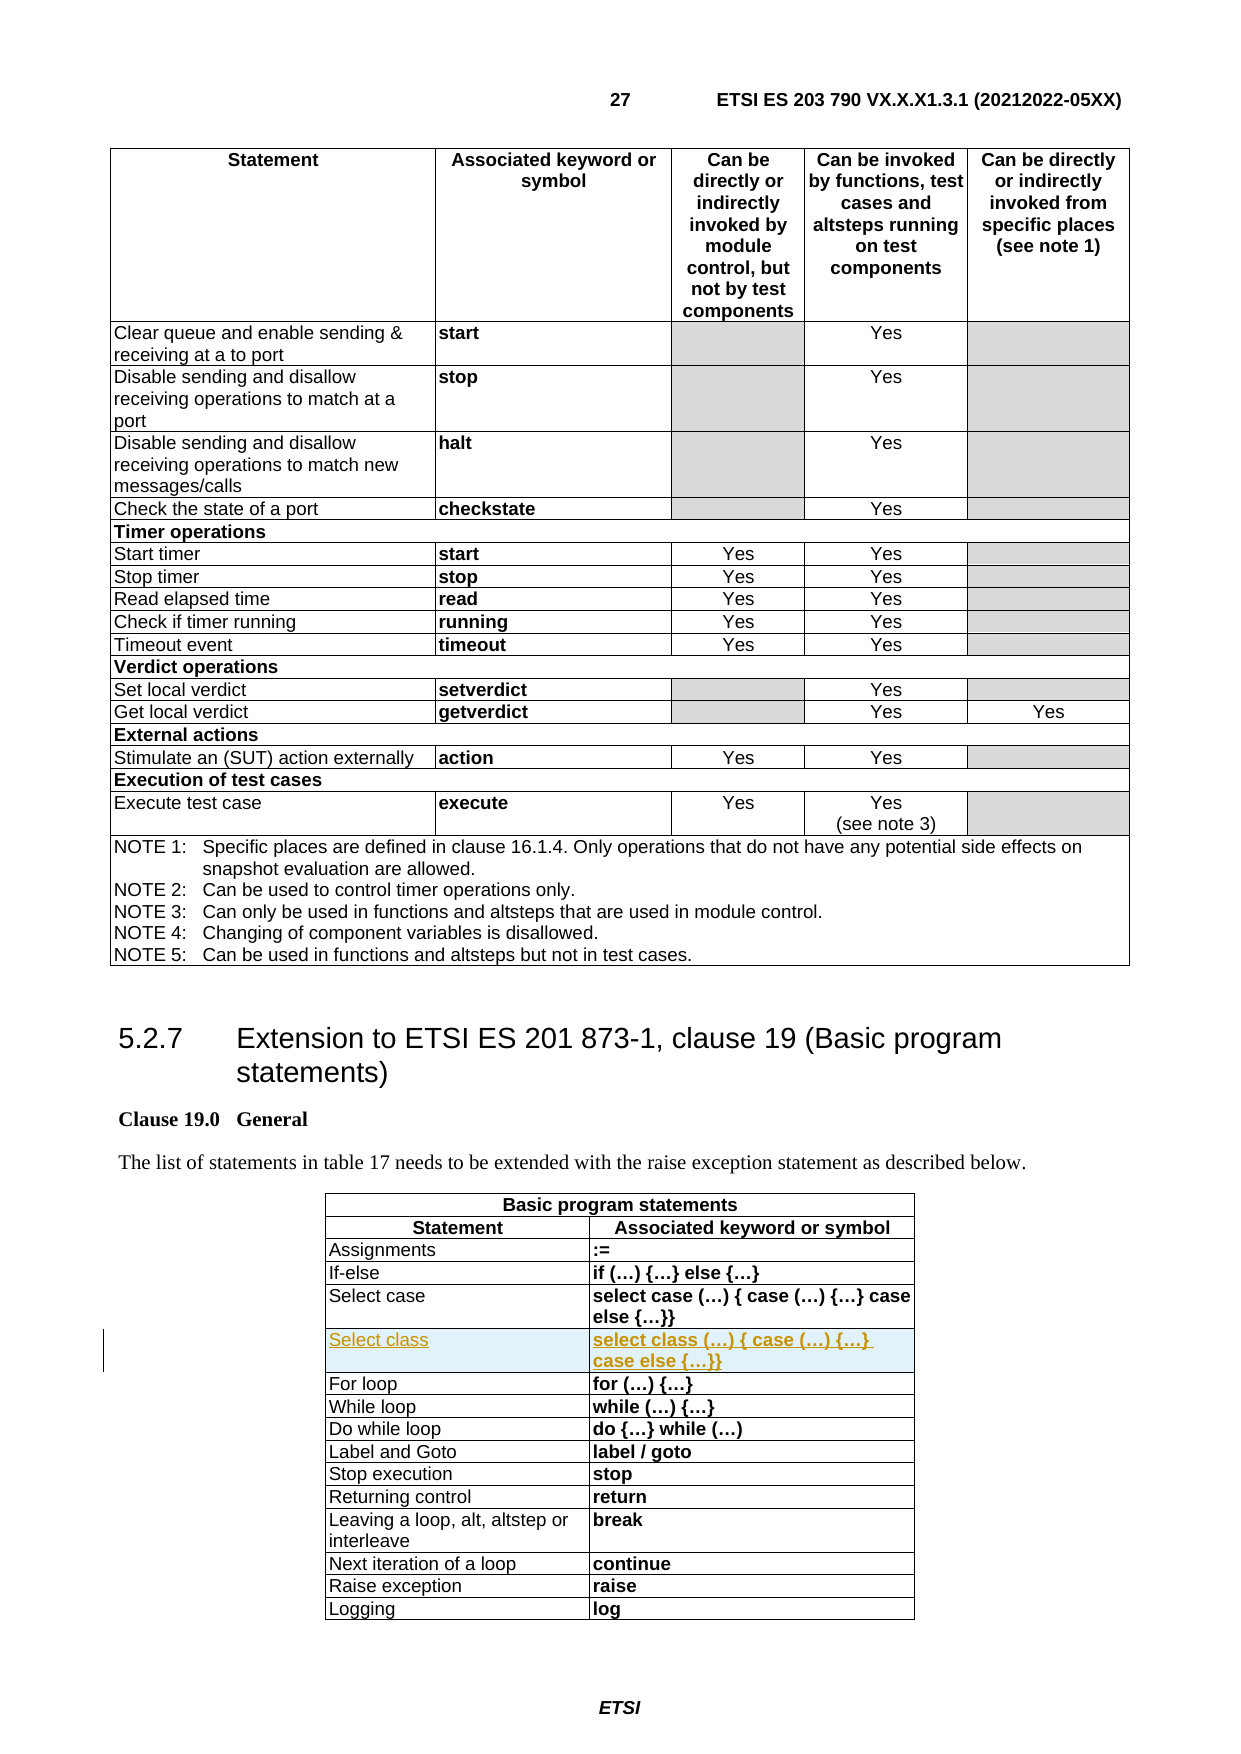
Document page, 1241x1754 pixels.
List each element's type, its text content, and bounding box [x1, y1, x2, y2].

table_cell [672, 679, 804, 700]
table_cell [968, 679, 1129, 700]
table_cell Leaving a loop, alt, altstep or interleave [326, 1509, 589, 1552]
table_cell Yes [672, 543, 804, 564]
table_cell Verdict operations [111, 656, 1129, 678]
table_cell Do while loop [326, 1418, 589, 1439]
table_cell Statement [326, 1217, 589, 1238]
table_header Statement [111, 149, 435, 321]
table_cell Get local verdict [111, 701, 435, 723]
table_cell For loop [326, 1373, 589, 1394]
text Clause 19.0 General [118, 1107, 1122, 1131]
table_cell Raise exception [326, 1575, 589, 1597]
table_cell [968, 498, 1129, 519]
table_cell if (…) {…} else {…} [590, 1262, 914, 1283]
table_cell getverdict [436, 701, 671, 723]
table_cell Yes [805, 322, 967, 365]
table_cell [968, 634, 1129, 655]
table_cell Execute test case [111, 792, 435, 835]
table_cell Yes [805, 498, 967, 519]
table_header Can be directly or indirectly invoked by module control, but not by test components [672, 149, 804, 321]
table_cell Yes [672, 566, 804, 587]
table_header Can be invoked by functions, test cases and altsteps running on test components [805, 149, 967, 321]
table_cell Execution of test cases [111, 769, 1129, 791]
table_header Basic program statements [326, 1194, 914, 1216]
table_cell checkstate [436, 498, 671, 519]
table_cell action [436, 746, 671, 768]
table_cell If-else [326, 1262, 589, 1283]
table_cell stop [436, 366, 671, 431]
table_cell raise [590, 1575, 914, 1597]
table_cell start [436, 543, 671, 564]
table_cell Yes [805, 701, 967, 723]
table_cell label / goto [590, 1441, 914, 1462]
table_cell Check the state of a port [111, 498, 435, 519]
table_cell Logging [326, 1598, 589, 1619]
table_cell Yes [672, 792, 804, 835]
table_cell execute [436, 792, 671, 835]
table_cell Assignments [326, 1239, 589, 1261]
table_cell Stimulate an (SUT) action externally [111, 746, 435, 768]
table_header Associated keyword or symbol [436, 149, 671, 321]
table_cell timeout [436, 634, 671, 655]
table_cell Yes [672, 634, 804, 655]
table_cell continue [590, 1553, 914, 1574]
table_cell break [590, 1509, 914, 1552]
table_cell Yes [672, 588, 804, 610]
table_cell Yes (see note 3) [805, 792, 967, 835]
table_cell Yes [968, 701, 1129, 723]
table_cell Disable sending and disallow receiving operations to match at a port [111, 366, 435, 431]
table_cell Start timer [111, 543, 435, 564]
table_cell halt [436, 432, 671, 497]
table_cell Stop timer [111, 566, 435, 587]
table_cell Set local verdict [111, 679, 435, 700]
table_cell Read elapsed time [111, 588, 435, 610]
table_cell do {…} while (…) [590, 1418, 914, 1439]
table_cell Returning control [326, 1486, 589, 1507]
table_cell Yes [805, 566, 967, 587]
table_cell Yes [805, 588, 967, 610]
table_cell NOTE 1: Specific places are defined in clause 16.1.4. Only operations that do not have any potential side effects on snapshot evaluation are allowed. NOTE 2: Can be used to control timer operations only. NOTE 3: Can only be used in functions and altsteps that are used in module control. NOTE 4: Changing of component variables is disallowed. NOTE 5: Can be used in functions and altsteps but not in test cases. [111, 836, 1129, 965]
table_cell read [436, 588, 671, 610]
table_cell running [436, 611, 671, 632]
table_cell While loop [326, 1395, 589, 1417]
table_cell Yes [805, 746, 967, 768]
table_cell Yes [805, 432, 967, 497]
table_cell [968, 432, 1129, 497]
table_cell return [590, 1486, 914, 1507]
table_cell log [590, 1598, 914, 1619]
table_cell Yes [672, 611, 804, 632]
table_cell stop [436, 566, 671, 587]
table_cell [968, 366, 1129, 431]
table_cell Check if timer running [111, 611, 435, 632]
table_cell setverdict [436, 679, 671, 700]
table_cell Stop execution [326, 1463, 589, 1485]
table_cell Yes [805, 679, 967, 700]
table_cell Clear queue and enable sending & receiving at a to port [111, 322, 435, 365]
table_cell Next iteration of a loop [326, 1553, 589, 1574]
table_cell [968, 566, 1129, 587]
table_cell select case (…) { case (…) {…} case else {…}} [590, 1285, 914, 1328]
table_cell [968, 792, 1129, 835]
table_cell Yes [805, 611, 967, 632]
table_cell [968, 746, 1129, 768]
subtitle 5.2.7 Extension to ETSI ES 201 873-1, clause 19 (Basic program statements) [118, 1022, 1122, 1089]
table_header Can be directly or indirectly invoked from specific places (see note 1) [968, 149, 1129, 321]
table_cell Disable sending and disallow receiving operations to match new messages/calls [111, 432, 435, 497]
table_cell [968, 322, 1129, 365]
table_cell [672, 432, 804, 497]
table_cell [672, 701, 804, 723]
table_cell External actions [111, 724, 1129, 745]
table_cell [672, 322, 804, 365]
table_cell Label and Goto [326, 1441, 589, 1462]
table_cell for (…) {…} [590, 1373, 914, 1394]
table_cell Yes [805, 634, 967, 655]
table_cell Yes [805, 366, 967, 431]
table_cell [672, 366, 804, 431]
table_cell start [436, 322, 671, 365]
table_cell Associated keyword or symbol [590, 1217, 914, 1238]
table_cell [968, 543, 1129, 564]
table_cell [672, 498, 804, 519]
list The list of statements in table 17 needs to be extended with the raise exception statement as described below. [118, 1150, 1122, 1174]
table_cell Select case [326, 1285, 589, 1328]
table_cell := [590, 1239, 914, 1261]
table_cell Yes [805, 543, 967, 564]
table_cell stop [590, 1463, 914, 1485]
table_cell Timeout event [111, 634, 435, 655]
table_cell [968, 588, 1129, 610]
table_cell Yes [672, 746, 804, 768]
table_cell Timer operations [111, 520, 1129, 542]
table_cell [968, 611, 1129, 632]
table_cell while (…) {…} [590, 1395, 914, 1417]
